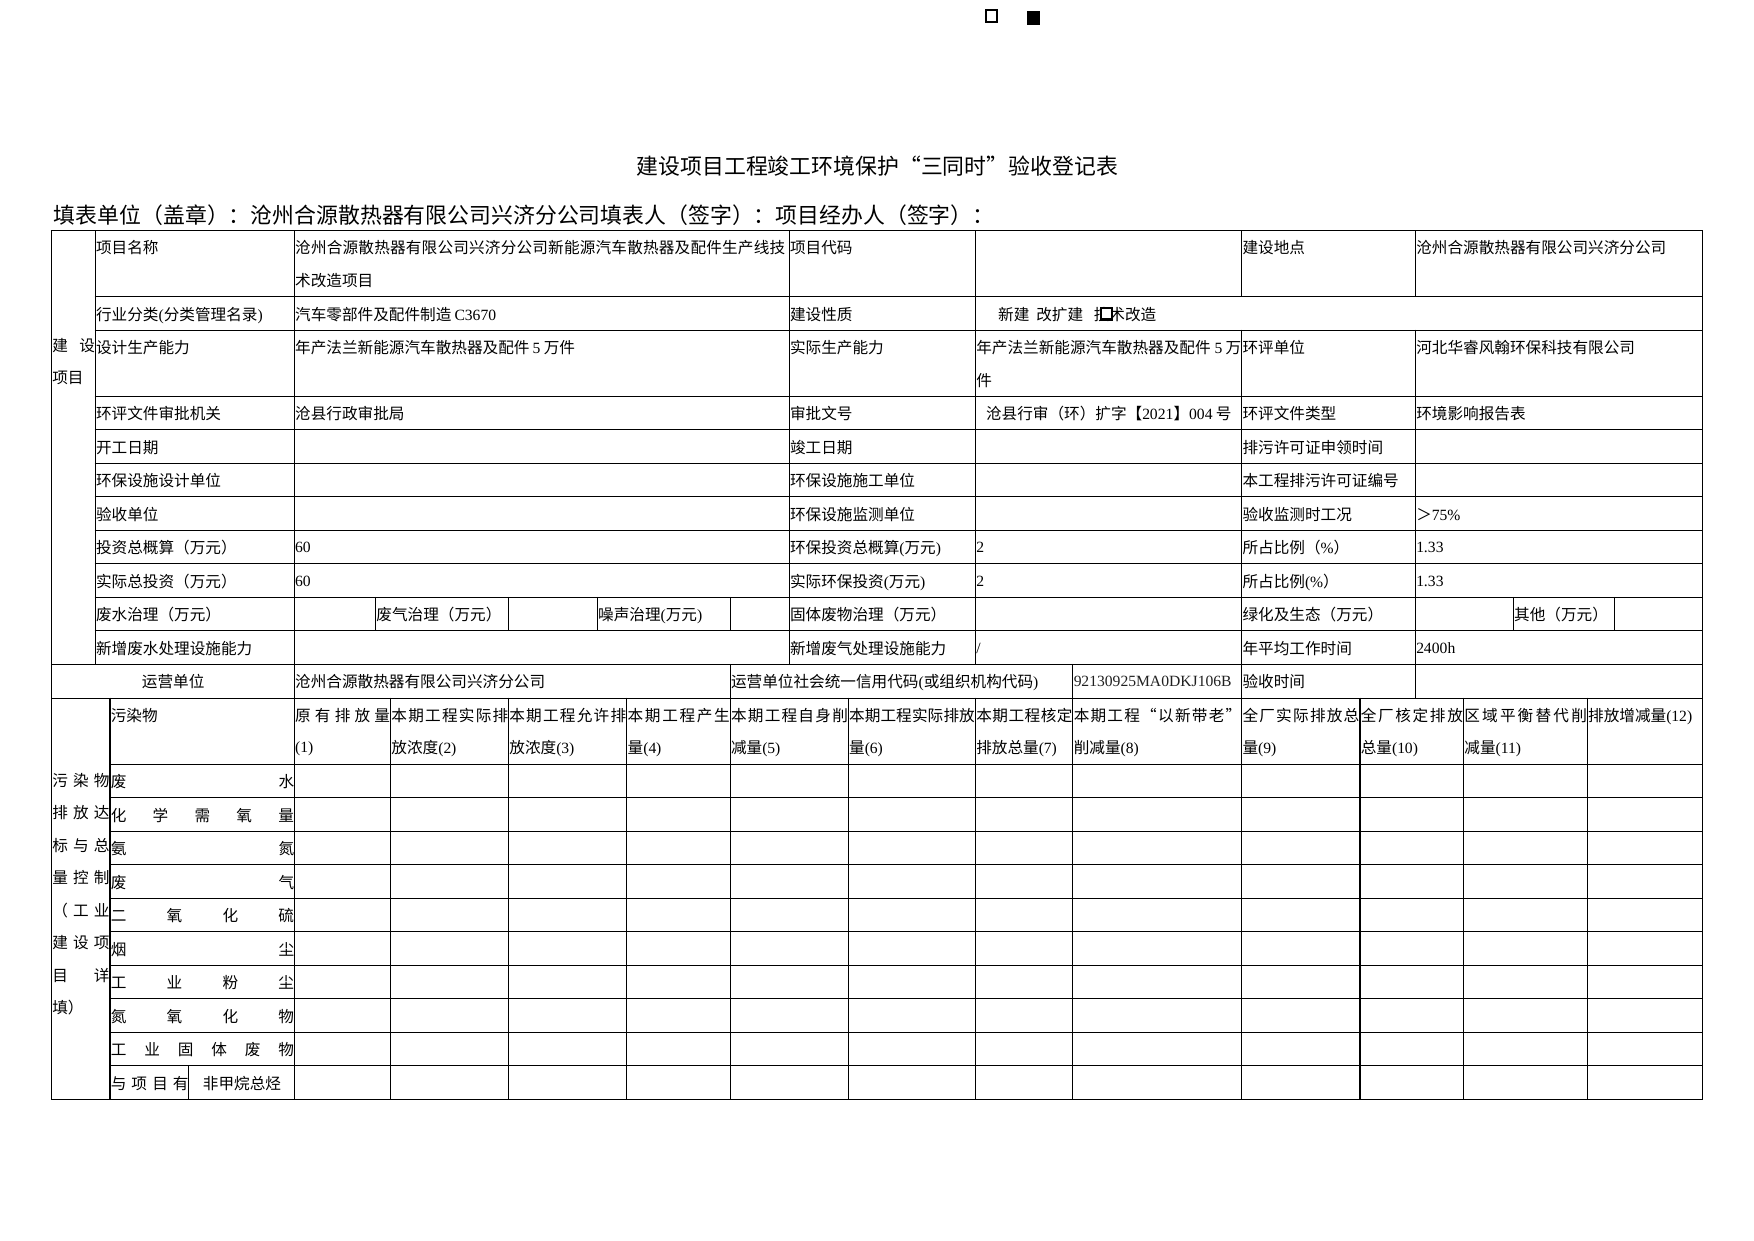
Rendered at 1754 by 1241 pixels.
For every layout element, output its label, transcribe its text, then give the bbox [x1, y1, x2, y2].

table_cell [1242, 1066, 1359, 1099]
table_cell [627, 765, 730, 797]
table_header 项目名称 [96, 231, 294, 296]
table_cell [509, 865, 626, 898]
table_cell [295, 631, 789, 664]
table_cell [1073, 765, 1241, 797]
table_cell [976, 999, 1072, 1032]
table_cell [1242, 865, 1359, 898]
table_cell [849, 798, 975, 831]
table_cell [976, 966, 1072, 998]
table_cell [976, 1033, 1072, 1065]
table_cell [509, 598, 597, 630]
table_cell [1588, 798, 1702, 831]
table_cell [1242, 966, 1359, 998]
table_cell 环境影响报告表 [1416, 397, 1702, 429]
table_cell 运营单位社会统一信用代码(或组织机构代码) [731, 665, 1072, 697]
table_header 项目代码 [790, 231, 975, 296]
table_cell [849, 1066, 975, 1099]
text 建设项目工程竣工环境保护“三同时”验收登记表 [32, 148, 1722, 181]
table_cell 环保设施施工单位 [790, 464, 975, 496]
table_cell [627, 999, 730, 1032]
table_cell [976, 464, 1241, 496]
table_cell [1588, 865, 1702, 898]
table_cell [1416, 430, 1702, 463]
table_cell 实际总投资（万元） [96, 564, 294, 597]
table_cell [1242, 899, 1359, 931]
table_cell 环评文件审批机关 [96, 397, 294, 429]
table_cell [731, 765, 848, 797]
table_cell 运营单位 [52, 665, 294, 697]
table_cell 原有排放量(1) [295, 699, 390, 763]
table_cell [1073, 1066, 1241, 1099]
table_cell [1588, 899, 1702, 931]
table_cell [731, 899, 848, 931]
table_cell [1588, 1066, 1702, 1099]
table_cell 氨氮 [111, 832, 294, 864]
table_cell [295, 1033, 390, 1065]
table_cell 实际生产能力 [790, 331, 975, 396]
table_cell 沧县行政审批局 [295, 397, 789, 429]
table_cell 排污许可证申领时间 [1242, 430, 1415, 463]
table_cell ＞75% [1416, 497, 1702, 530]
table_cell [976, 899, 1072, 931]
table_cell 本期工程实际排放浓度(2) [391, 699, 508, 763]
table_cell [391, 932, 508, 965]
table_cell 2400h [1416, 631, 1702, 664]
table_cell [1464, 966, 1587, 998]
table_cell [849, 999, 975, 1032]
table_cell [391, 1033, 508, 1065]
table_cell [1464, 932, 1587, 965]
table_cell [1588, 999, 1702, 1032]
table_cell [509, 1066, 626, 1099]
table_cell [627, 932, 730, 965]
table_cell 废水治理（万元） [96, 598, 294, 630]
table_cell 沧县行审（环）扩字【2021】004号 [976, 397, 1241, 429]
text 填表单位（盖章）：沧州合源散热器有限公司兴济分公司填表人（签字）：项目经办人（签字）： [32, 197, 1722, 230]
table_cell 化学需氧量 [111, 798, 294, 831]
table_cell [849, 865, 975, 898]
table_cell 沧州合源散热器有限公司兴济分公司 [295, 665, 730, 697]
table_cell 设计生产能力 [96, 331, 294, 396]
table_cell [1615, 598, 1702, 630]
table_cell 全厂实际排放总量(9) [1242, 699, 1359, 763]
table_cell [1464, 798, 1587, 831]
table_cell [295, 999, 390, 1032]
table_cell [627, 899, 730, 931]
table_cell 本期工程自身削减量(5) [731, 699, 848, 763]
table_cell [295, 598, 375, 630]
table_cell [1464, 1033, 1587, 1065]
table_cell [1416, 464, 1702, 496]
table_cell [731, 966, 848, 998]
table_header 沧州合源散热器有限公司兴济分公司 [1416, 231, 1702, 296]
table_cell [391, 765, 508, 797]
table_cell [509, 798, 626, 831]
table_cell 环评文件类型 [1242, 397, 1415, 429]
table_cell 与项目有关的其他特征污染物 [111, 1066, 188, 1099]
table_cell [1464, 865, 1587, 898]
table_cell [627, 1033, 730, 1065]
table_cell 2 [976, 531, 1241, 563]
table_cell 污染物排放达标与总量控制（工业建设项目详填） [52, 699, 109, 1099]
table_cell 其他（万元） [1514, 598, 1614, 630]
table_cell [1242, 999, 1359, 1032]
table_cell [976, 765, 1072, 797]
table_cell 年产法兰新能源汽车散热器及配件5万件 [976, 331, 1241, 396]
table_cell [1073, 999, 1241, 1032]
table_cell [976, 832, 1072, 864]
table_cell [295, 832, 390, 864]
table_cell 审批文号 [790, 397, 975, 429]
table_cell [731, 832, 848, 864]
table_cell [1361, 765, 1463, 797]
table_cell [731, 1033, 848, 1065]
table_cell [1464, 899, 1587, 931]
table_cell [731, 999, 848, 1032]
table_cell [976, 865, 1072, 898]
table_cell [509, 832, 626, 864]
table_cell [731, 932, 848, 965]
table_cell 行业分类(分类管理名录) [96, 297, 294, 329]
table_cell 本期工程“以新带老”削减量(8) [1073, 699, 1241, 763]
table_cell [295, 798, 390, 831]
table_cell [295, 899, 390, 931]
table_cell [295, 932, 390, 965]
table_cell [627, 832, 730, 864]
table_cell [1464, 832, 1587, 864]
table_cell 新建 改扩建 技术改造 [976, 297, 1702, 329]
table_cell 所占比例（%） [1242, 531, 1415, 563]
table_cell [627, 966, 730, 998]
table_cell [1242, 1033, 1359, 1065]
table_cell [849, 932, 975, 965]
table_cell [1361, 899, 1463, 931]
table_cell [1588, 832, 1702, 864]
table_cell [849, 1033, 975, 1065]
table_cell [1361, 798, 1463, 831]
table_cell 噪声治理(万元) [598, 598, 730, 630]
table_cell 废气治理（万元） [376, 598, 508, 630]
table_cell 竣工日期 [790, 430, 975, 463]
table_cell 所占比例(%） [1242, 564, 1415, 597]
table_cell 全厂核定排放总量(10) [1361, 699, 1463, 763]
table_cell [1361, 966, 1463, 998]
table_cell [1073, 966, 1241, 998]
table_cell 环保投资总概算(万元) [790, 531, 975, 563]
table_cell 新增废水处理设施能力 [96, 631, 294, 664]
table_cell [391, 832, 508, 864]
table_cell [976, 1066, 1072, 1099]
table_cell [976, 430, 1241, 463]
table_cell [976, 798, 1072, 831]
table_cell [509, 765, 626, 797]
table_cell [1361, 999, 1463, 1032]
table_cell [1073, 932, 1241, 965]
table_cell [509, 966, 626, 998]
table_cell [731, 865, 848, 898]
table_cell [391, 865, 508, 898]
table_cell [295, 1066, 390, 1099]
table_cell 固体废物治理（万元） [790, 598, 975, 630]
table_header 沧州合源散热器有限公司兴济分公司新能源汽车散热器及配件生产线技术改造项目 [295, 231, 789, 296]
table_cell 年产法兰新能源汽车散热器及配件5万件 [295, 331, 789, 396]
table_cell [1464, 1066, 1587, 1099]
table_cell 92130925MA0DKJ106B [1073, 665, 1241, 697]
table_cell [976, 497, 1241, 530]
table_cell [391, 1066, 508, 1099]
table_cell [509, 1033, 626, 1065]
table_cell 二氧化硫 [111, 899, 294, 931]
table_cell 污染物 [111, 699, 294, 763]
table_header 建设项目 [52, 231, 95, 664]
table_cell 本期工程产生量(4) [627, 699, 730, 763]
table_cell 60 [295, 564, 789, 597]
table_cell [1588, 765, 1702, 797]
table_cell [391, 899, 508, 931]
table_cell [295, 464, 789, 496]
table_cell 1.33 [1416, 531, 1702, 563]
table_cell [976, 932, 1072, 965]
table_cell 本期工程核定排放总量(7) [976, 699, 1072, 763]
table_cell 验收监测时工况 [1242, 497, 1415, 530]
table_cell 验收单位 [96, 497, 294, 530]
table_cell [1073, 865, 1241, 898]
table_cell 本工程排污许可证编号 [1242, 464, 1415, 496]
table_cell [1073, 1033, 1241, 1065]
table_cell [1361, 932, 1463, 965]
table_cell 绿化及生态（万元） [1242, 598, 1415, 630]
table_cell 环评单位 [1242, 331, 1415, 396]
table_cell 环保设施监测单位 [790, 497, 975, 530]
table_cell [627, 1066, 730, 1099]
table_cell [627, 798, 730, 831]
table_cell [1464, 999, 1587, 1032]
table_cell [295, 966, 390, 998]
table_cell [295, 430, 789, 463]
table_cell [1242, 765, 1359, 797]
table_cell 区域平衡替代削减量(11) [1464, 699, 1587, 763]
table_cell 工业固体废物 [111, 1033, 294, 1065]
table_cell [731, 1066, 848, 1099]
table_cell [295, 765, 390, 797]
table_cell / [976, 631, 1241, 664]
table_cell 汽车零部件及配件制造C3670 [295, 297, 789, 329]
table_cell [1361, 865, 1463, 898]
table_cell [849, 832, 975, 864]
table_cell 本期工程允许排放浓度(3) [509, 699, 626, 763]
table_cell [1361, 1033, 1463, 1065]
table_cell [509, 999, 626, 1032]
table_cell [1361, 832, 1463, 864]
table_cell 本期工程实际排放量(6) [849, 699, 975, 763]
table_cell [1073, 798, 1241, 831]
table_cell [1588, 932, 1702, 965]
table_cell [1242, 932, 1359, 965]
table_cell 非甲烷总烃 [189, 1066, 294, 1099]
table_cell [509, 899, 626, 931]
table_cell 废气 [111, 865, 294, 898]
table_cell [391, 966, 508, 998]
table_cell [627, 865, 730, 898]
table_cell [1588, 1033, 1702, 1065]
table_cell [976, 598, 1241, 630]
table_cell [391, 999, 508, 1032]
table_cell [731, 798, 848, 831]
table_cell 建设性质 [790, 297, 975, 329]
table_cell [509, 932, 626, 965]
table_header 建设地点 [1242, 231, 1415, 296]
table_cell [1242, 832, 1359, 864]
table_cell [1588, 966, 1702, 998]
table_header [976, 231, 1241, 296]
table_cell [295, 865, 390, 898]
table_cell 年平均工作时间 [1242, 631, 1415, 664]
table_cell [731, 598, 789, 630]
table_cell [849, 765, 975, 797]
table_cell 实际环保投资(万元) [790, 564, 975, 597]
table_cell 氮氧化物 [111, 999, 294, 1032]
table_cell 烟尘 [111, 932, 294, 965]
table_cell 60 [295, 531, 789, 563]
table_cell [295, 497, 789, 530]
table_cell [849, 899, 975, 931]
table_cell 验收时间 [1242, 665, 1415, 697]
table_cell 排放增减量(12) [1588, 699, 1702, 763]
table_cell [1416, 665, 1702, 697]
table_cell 工业粉尘 [111, 966, 294, 998]
table_cell 2 [976, 564, 1241, 597]
table_cell 环保设施设计单位 [96, 464, 294, 496]
table_cell [1361, 1066, 1463, 1099]
table_cell 河北华睿风翰环保科技有限公司 [1416, 331, 1702, 396]
table_cell [1242, 798, 1359, 831]
table_cell [391, 798, 508, 831]
table_cell [1464, 765, 1587, 797]
table_cell 开工日期 [96, 430, 294, 463]
table_cell 废水 [111, 765, 294, 797]
table_cell 新增废气处理设施能力 [790, 631, 975, 664]
table_cell 投资总概算（万元） [96, 531, 294, 563]
table_cell [1073, 832, 1241, 864]
table_cell [1073, 899, 1241, 931]
table_cell 1.33 [1416, 564, 1702, 597]
table_cell [1416, 598, 1513, 630]
table_cell [849, 966, 975, 998]
